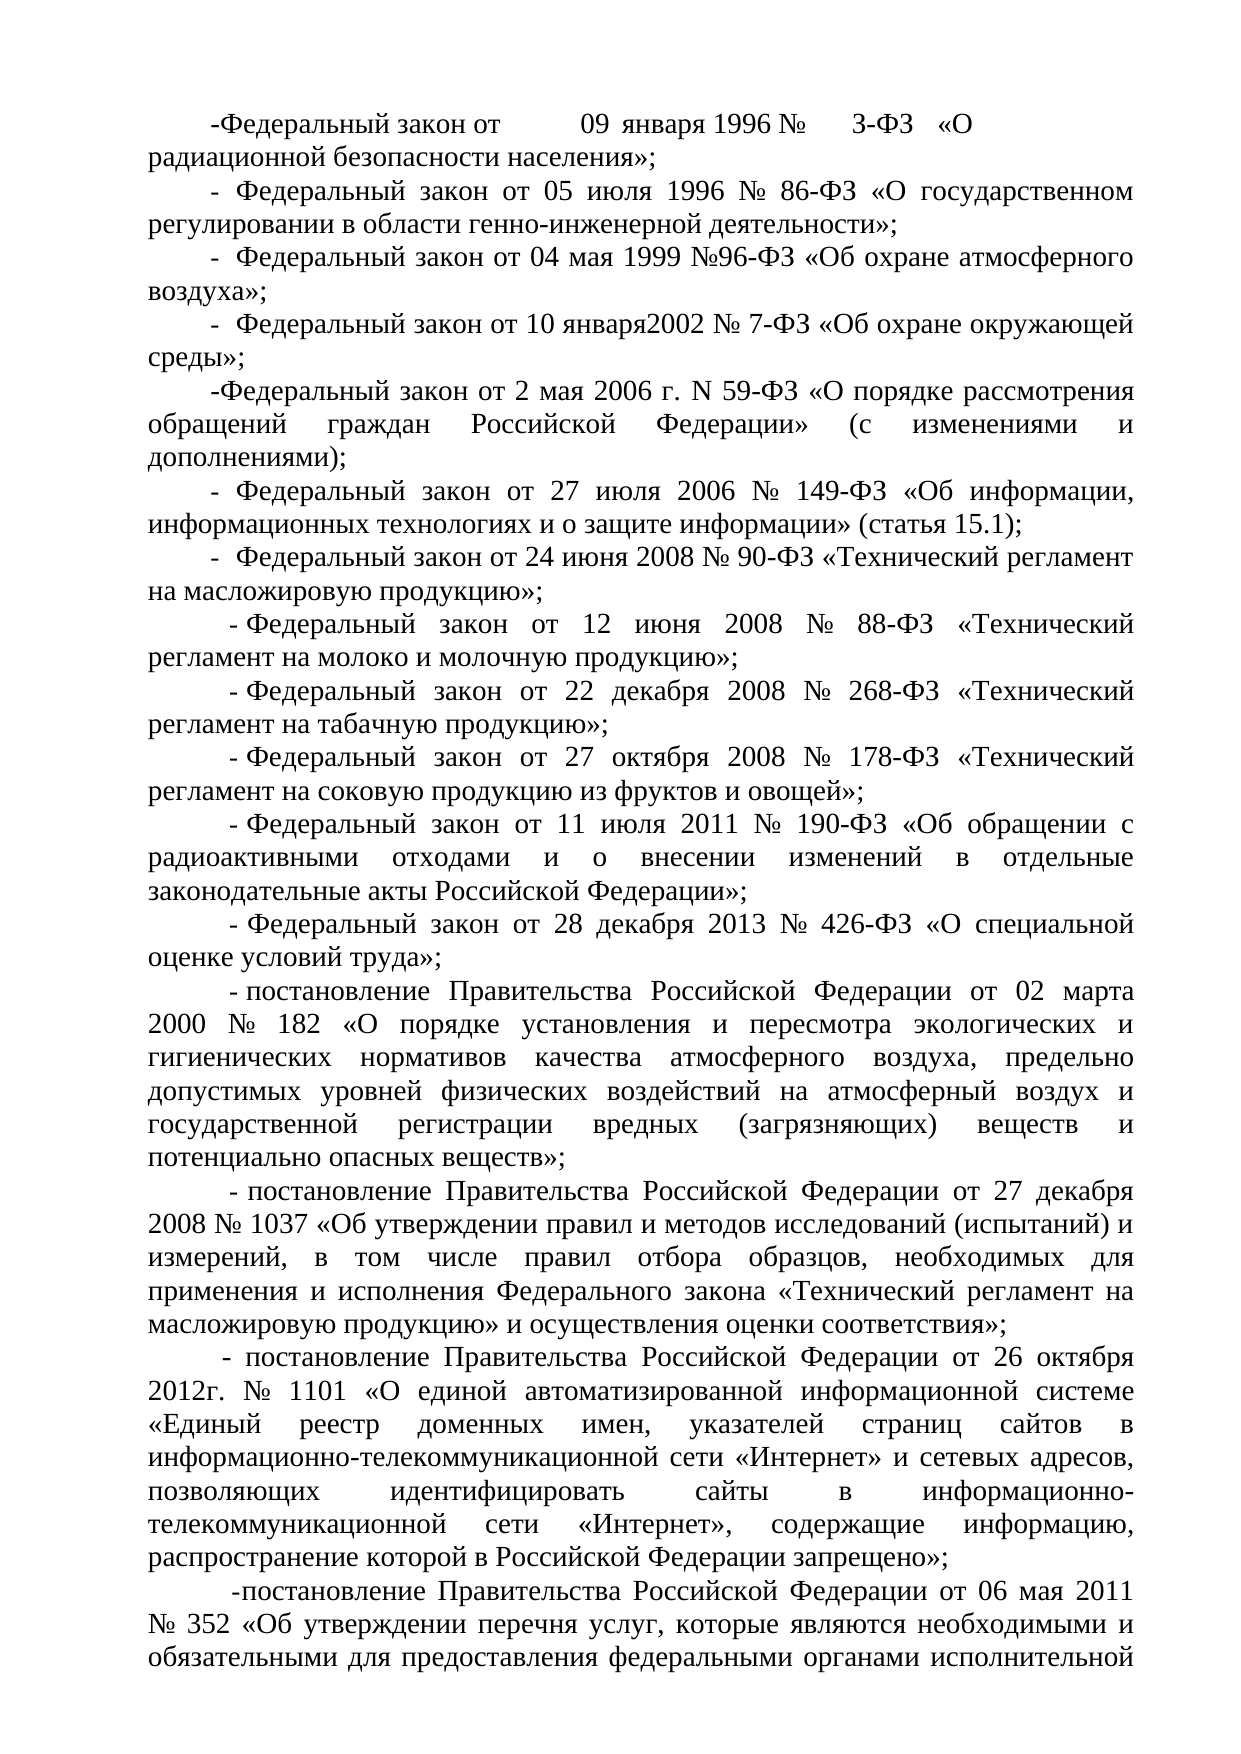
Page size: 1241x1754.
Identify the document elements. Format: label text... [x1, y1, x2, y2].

list постановление Правительства Российской Федерации от 02 марта 2000 № 182 «О порядке установления и пересмотра экологических и гигиенических нормативов качества атмосферного воздуха, предельно допустимых уровней физических воздействий на атмосферный воздух и государственной регистрации вредных (загрязняющих) веществ и потенциально опасных веществ»; [148, 973, 1135, 1173]
list постановление Правительства Российской Федерации от 27 декабря 2008 № 1037 «Об утверждении правил и методов исследований (испытаний) и измерений, в том числе правил отбора образцов, необходимых для применения и исполнения Федерального закона «Технический регламент на масложировую продукцию» и осуществления оценки соответствия»; [148, 1173, 1135, 1340]
list Федеральный закон от 11 июля 2011 № 190-ФЗ «Об обращении с радиоактивными отходами и о внесении изменений в отдельные законодательные акты Российской Федерации»; [148, 807, 1135, 907]
list Федеральный закон от 28 декабря 2013 № 426-ФЗ «О специальной оценке условий труда»; [148, 907, 1135, 973]
list Федеральный закон от 24 июня 2008 № 90-ФЗ «Технический регламент на масложировую продукцию»; [148, 540, 1135, 607]
list Федеральный закон от 05 июля 1996 № 86-ФЗ «О государственном регулировании в области генно-инженерной деятельности»; [148, 173, 1135, 240]
list Федеральный закон от 27 июля 2006 № 149-ФЗ «Об информации, информационных технологиях и о защите информации» (статья 15.1); [148, 473, 1135, 540]
text -Федеральный закон от 2 мая 2006 г. N 59-ФЗ «О порядке рассмотрения обращений граждан Российской Федерации» (с изменениями и дополнениями); [148, 373, 1135, 473]
list Федеральный закон от 27 октября 2008 № 178-ФЗ «Технический регламент на соковую продукцию из фруктов и овощей»; [148, 740, 1135, 807]
list Федеральный закон от 12 июня 2008 № 88-ФЗ «Технический регламент на молоко и молочную продукцию»; [148, 607, 1135, 673]
text - постановление Правительства Российской Федерации от 26 октября 2012г. № 1101 «О единой автоматизированной информационной системе «Единый реестр доменных имен, указателей страниц сайтов в информационно-телекоммуникационной сети «Интернет» и сетевых адресов, позволяющих идентифицировать сайты в информационно-телекоммуникационной сети «Интернет», содержащие информацию, распространение которой в Российской Федерации запрещено»; [148, 1340, 1135, 1573]
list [148, 1573, 1135, 1673]
list Федеральный закон от 22 декабря 2008 № 268-ФЗ «Технический регламент на табачную продукцию»; [148, 673, 1135, 740]
text -Федеральный закон от 09 января 1996 № З-ФЗ «О радиационной безопасности населения»; [148, 107, 1135, 173]
list Федеральный закон от 10 января2002 № 7-ФЗ «Об охране окружающей среды»; [148, 307, 1135, 373]
list Федеральный закон от 04 мая 1999 №96-ФЗ «Об охране атмосферного воздуха»; [148, 240, 1135, 307]
